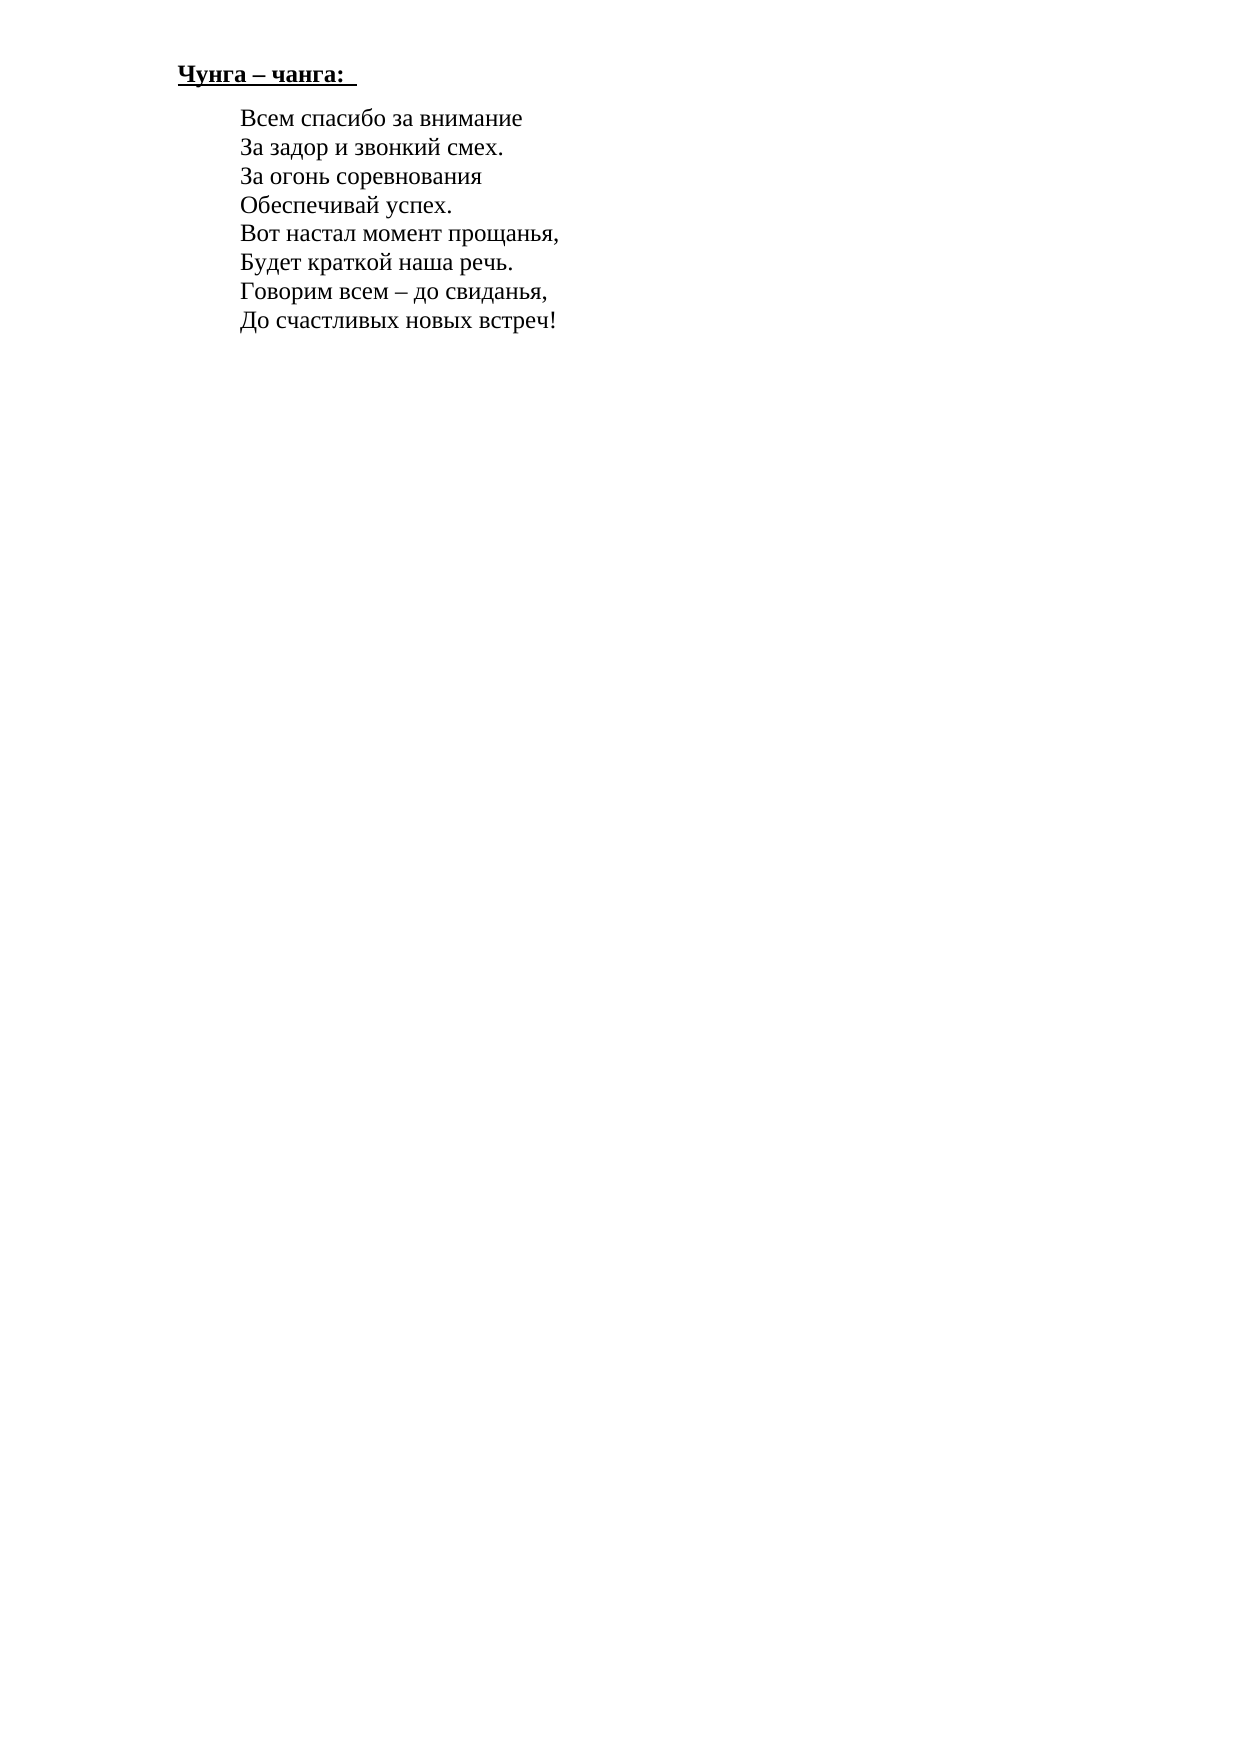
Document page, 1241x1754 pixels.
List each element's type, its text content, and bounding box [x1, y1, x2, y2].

text Чунга – чанга: [177, 59, 1152, 88]
text Всем спасибо за внимание За задор и звонкий смех. За огонь соревнования Обеспечивай успех. Вот настал момент прощанья, Будет краткой наша речь. Говорим всем – до свиданья, До счастливых новых встреч! [177, 103, 1152, 333]
